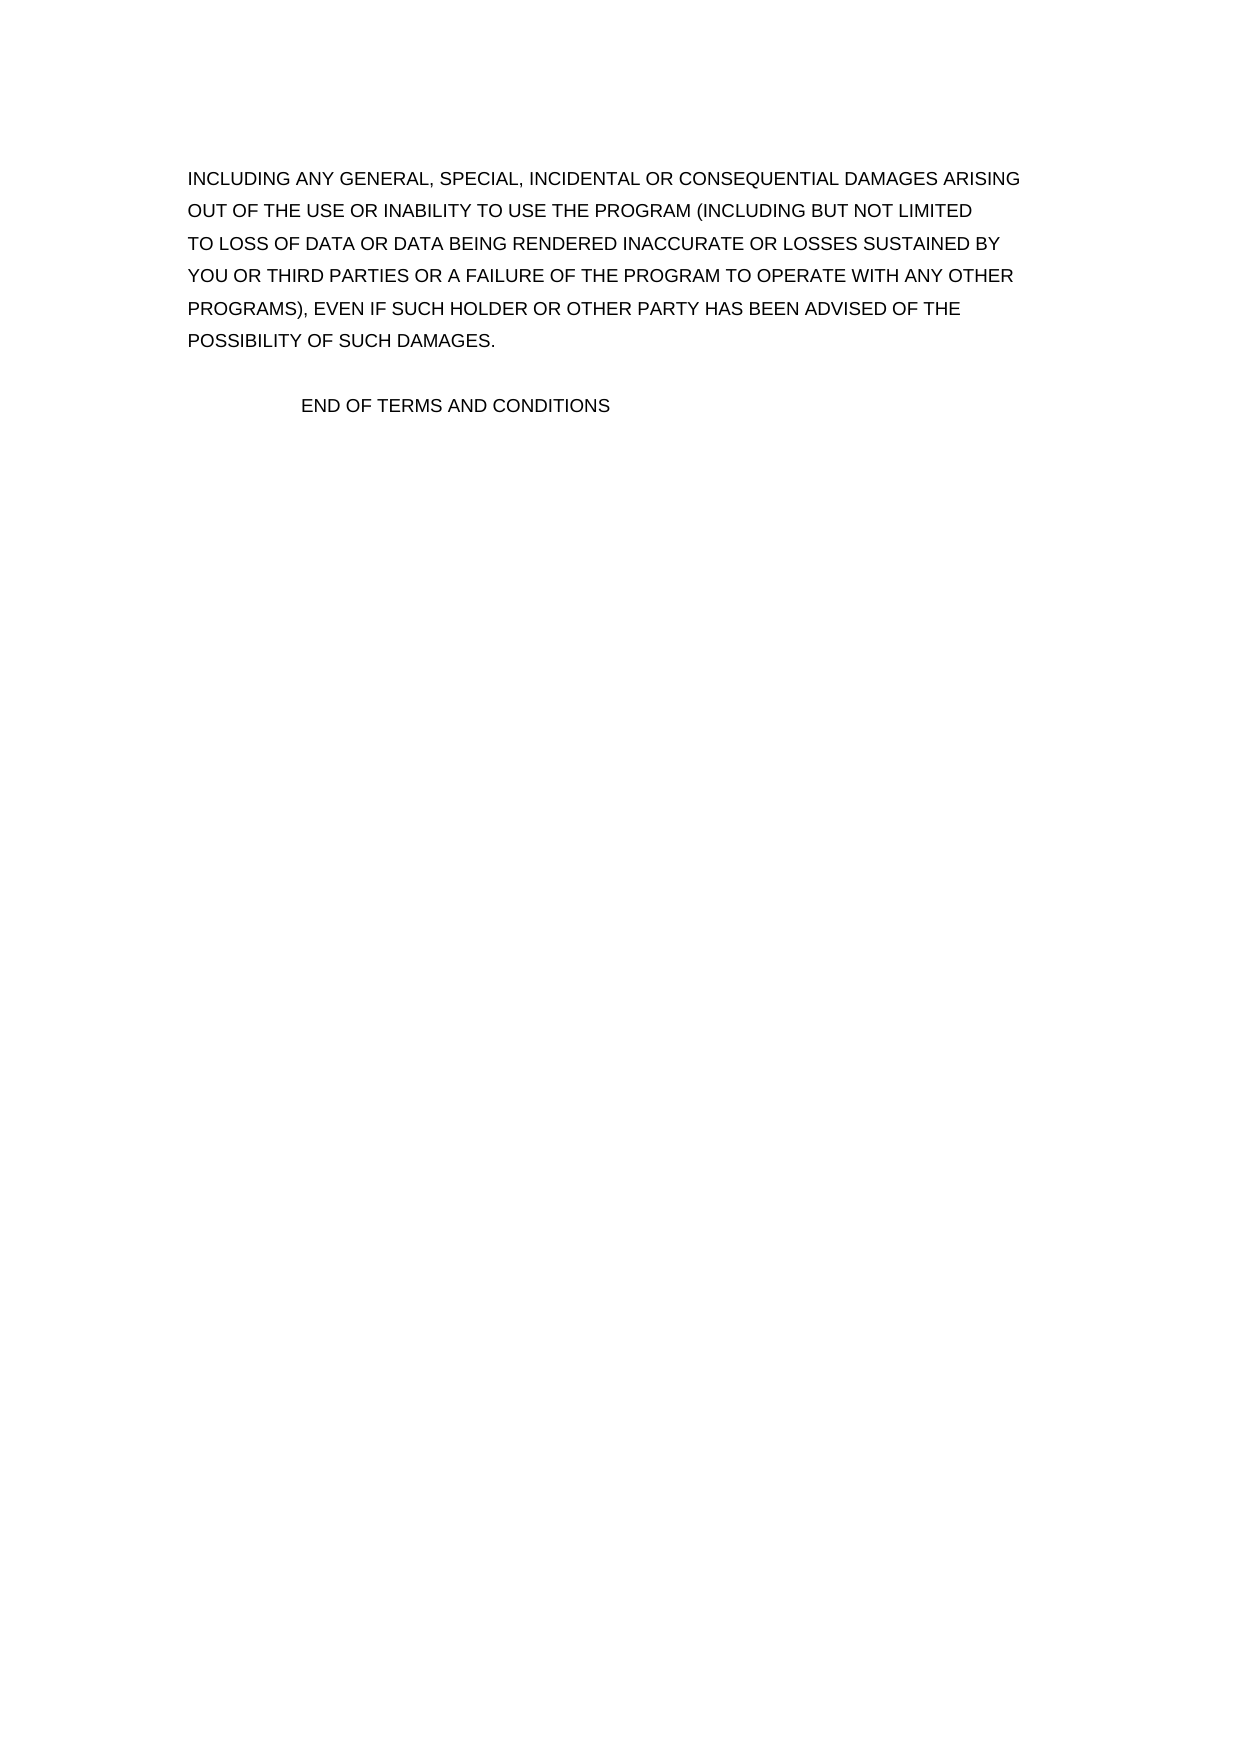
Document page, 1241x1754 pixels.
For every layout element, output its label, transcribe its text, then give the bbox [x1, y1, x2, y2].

text YOU OR THIRD PARTIES OR A FAILURE OF THE PROGRAM TO OPERATE WITH ANY OTHER [187, 259, 1053, 292]
text POSSIBILITY OF SUCH DAMAGES. [187, 324, 1053, 357]
text PROGRAMS), EVEN IF SUCH HOLDER OR OTHER PARTY HAS BEEN ADVISED OF THE [187, 292, 1053, 324]
text INCLUDING ANY GENERAL, SPECIAL, INCIDENTAL OR CONSEQUENTIAL DAMAGES ARISING [187, 162, 1053, 194]
text END OF TERMS AND CONDITIONS [187, 389, 1053, 422]
text TO LOSS OF DATA OR DATA BEING RENDERED INACCURATE OR LOSSES SUSTAINED BY [187, 227, 1053, 259]
text OUT OF THE USE OR INABILITY TO USE THE PROGRAM (INCLUDING BUT NOT LIMITED [187, 194, 1053, 227]
